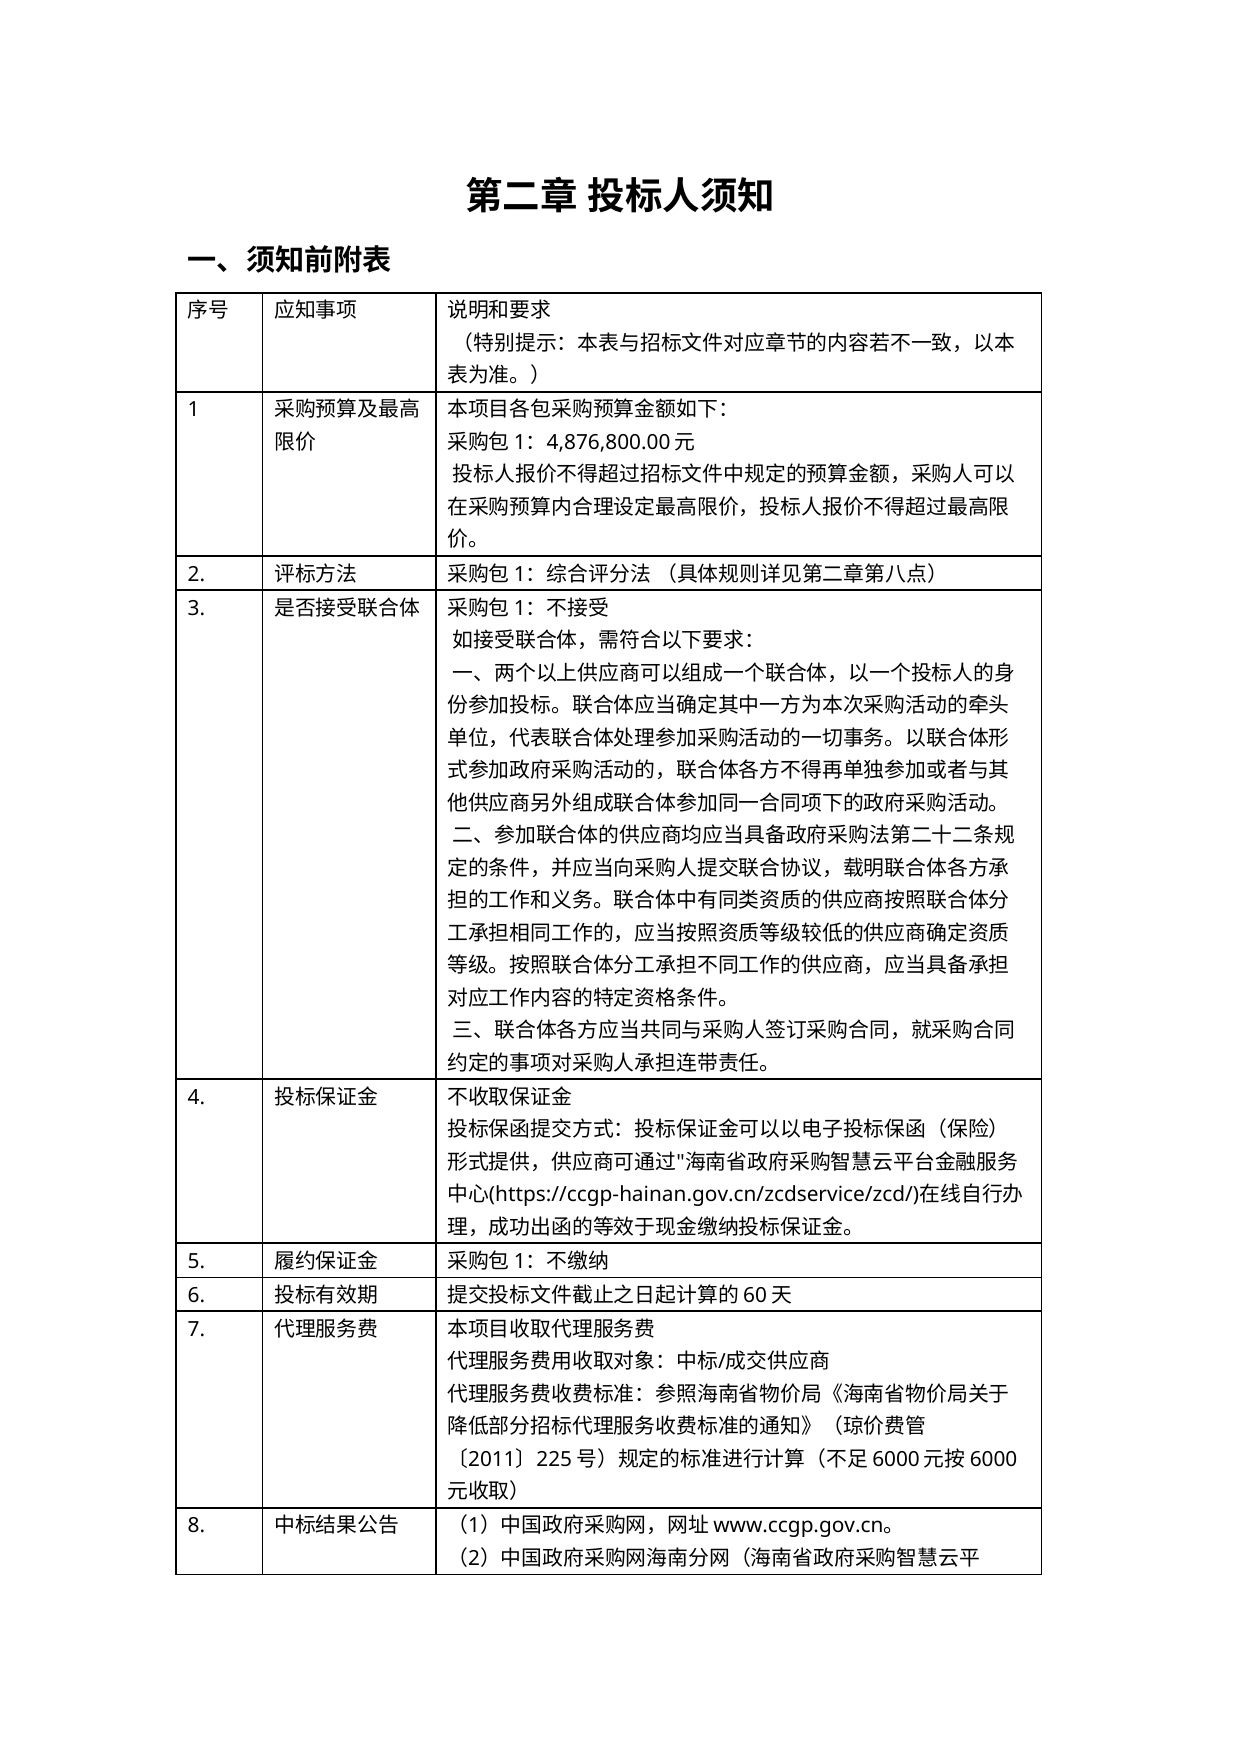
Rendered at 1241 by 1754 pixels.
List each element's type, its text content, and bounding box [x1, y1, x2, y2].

table_cell 履约保证金 [263, 1244, 435, 1276]
table_cell 代理服务费 [263, 1312, 435, 1507]
table_cell 3. [177, 591, 262, 1078]
table_cell 采购包1：不接受 如接受联合体，需符合以下要求： 一、两个以上供应商可以组成一个联合体，以一个投标人的身份参加投标。联合体应当确定其中一方为本次采购活动的牵头单位，代表联合体处理参加采购活动的一切事务。以联合体形式参加政府采购活动的，联合体各方不得再单独参加或者与其他供应商另外组成联合体参加同一合同项下的政府采购活动。 二、参加联合体的供应商均应当具备政府采购法第二十二条规定的条件，并应当向采购人提交联合协议，载明联合体各方承担的工作和义务。联合体中有同类资质的供应商按照联合体分工承担相同工作的，应当按照资质等级较低的供应商确定资质等级。按照联合体分工承担不同工作的供应商，应当具备承担对应工作内容的特定资格条件。 三、联合体各方应当共同与采购人签订采购合同，就采购合同约定的事项对采购人承担连带责任。 [437, 591, 1041, 1078]
table_cell 提交投标文件截止之日起计算的60天 [437, 1278, 1041, 1310]
table_cell 6. [177, 1278, 262, 1310]
table_header 应知事项 [263, 294, 435, 391]
text 第二章 投标人须知 [187, 162, 1053, 227]
table_header 序号 [177, 294, 262, 391]
table_cell 采购预算及最高限价 [263, 393, 435, 555]
table_cell 1 [177, 393, 262, 555]
table_cell 采购包1：不缴纳 [437, 1244, 1041, 1276]
table_cell 5. [177, 1244, 262, 1276]
table_cell 本项目收取代理服务费 代理服务费用收取对象：中标/成交供应商 代理服务费收费标准：参照海南省物价局《海南省物价局关于降低部分招标代理服务收费标准的通知》（琼价费管〔2011〕225号）规定的标准进行计算（不足6000元按6000元收取） [437, 1312, 1041, 1507]
table_header 说明和要求 （特别提示：本表与招标文件对应章节的内容若不一致，以本表为准。） [437, 294, 1041, 391]
table_cell 中标结果公告 [263, 1509, 435, 1573]
table_cell 不收取保证金 投标保函提交方式：投标保证金可以以电子投标保函（保险）形式提供，供应商可通过"海南省政府采购智慧云平台金融服务中心(https://ccgp-hainan.gov.cn/zcdservice/zcd/)在线自行办理，成功出函的等效于现金缴纳投标保证金。 [437, 1080, 1041, 1242]
table_cell 本项目各包采购预算金额如下： 采购包1：4,876,800.00元 投标人报价不得超过招标文件中规定的预算金额，采购人可以在采购预算内合理设定最高限价，投标人报价不得超过最高限价。 [437, 393, 1041, 555]
table_cell 投标有效期 [263, 1278, 435, 1310]
table_cell 投标保证金 [263, 1080, 435, 1242]
text 一、须知前附表 [187, 227, 1053, 292]
table_cell 2. [177, 557, 262, 589]
table_cell 7. [177, 1312, 262, 1507]
table_cell 评标方法 [263, 557, 435, 589]
table_cell 8. [177, 1509, 262, 1573]
table_cell 采购包1：综合评分法 （具体规则详见第二章第八点） [437, 557, 1041, 589]
table_cell 是否接受联合体 [263, 591, 435, 1078]
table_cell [437, 1509, 1041, 1573]
table_cell 4. [177, 1080, 262, 1242]
